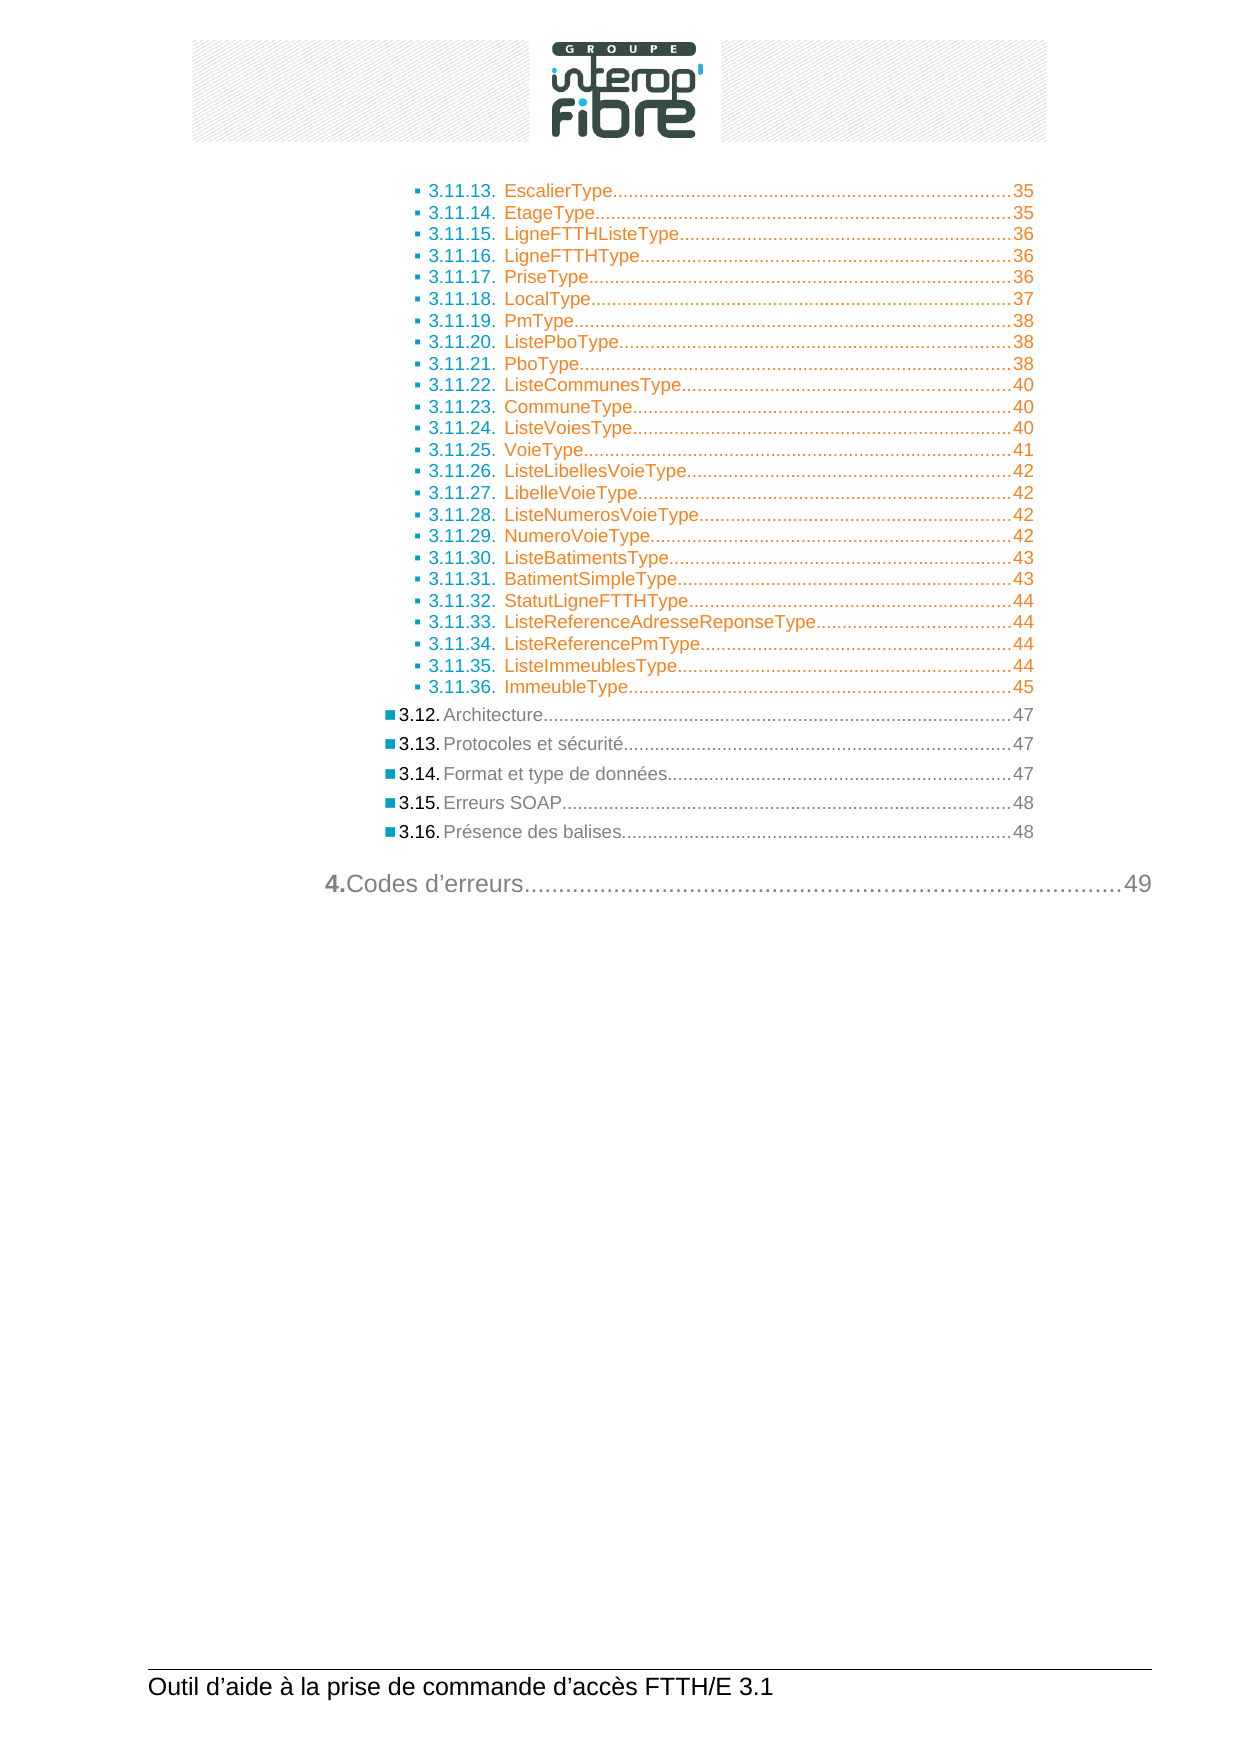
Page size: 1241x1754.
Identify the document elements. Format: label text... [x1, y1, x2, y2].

text 3.11.25. VoieType 41 [298, 439, 1033, 460]
picture [456, 529, 460, 540]
text 3.11.29. NumeroVoieType 42 [298, 525, 1033, 547]
text 3.16. Présence des balises 48 [384, 818, 1152, 843]
text 3.11.23. CommuneType 40 [298, 396, 1033, 417]
text 3.11.18. LocalType 37 [298, 288, 1033, 309]
picture [456, 206, 460, 217]
picture [147, 0, 1091, 180]
picture [456, 572, 460, 583]
text 3.11.27. LibelleVoieType 42 [298, 482, 1033, 503]
picture [456, 292, 460, 303]
picture [456, 357, 460, 368]
text 3.11.34. ListeReferencePmType 44 [298, 633, 1033, 654]
picture [456, 249, 460, 260]
picture [456, 335, 460, 346]
text 3.13. Protocoles et sécurité 47 [384, 731, 1152, 756]
picture [482, 357, 486, 368]
text 3.11.36. ImmeubleType 45 [298, 676, 1033, 697]
text 3.11.16. LigneFTTHType 36 [298, 245, 1033, 266]
text 3.11.22. ListeCommunesType 40 [298, 374, 1033, 396]
text 4. Codes d’erreurs 49 [325, 872, 1152, 897]
text 3.11.21. PboType 38 [298, 352, 1033, 374]
picture [456, 400, 460, 411]
picture [456, 464, 460, 475]
picture [456, 378, 460, 389]
picture [456, 184, 460, 195]
text 3.11.33. ListeReferenceAdresseReponseType 44 [298, 611, 1033, 633]
picture [456, 314, 460, 325]
picture [456, 615, 460, 626]
picture [456, 443, 460, 454]
picture [482, 572, 486, 583]
text 3.11.20. ListePboType 38 [298, 331, 1033, 352]
text 3.11.15. LigneFTTHListeType 36 [298, 223, 1033, 245]
text 3.11.31. BatimentSimpleType 43 [298, 568, 1033, 590]
text 3.11.14. EtageType 35 [298, 202, 1033, 223]
text 3.15. Erreurs SOAP 48 [384, 789, 1152, 814]
text 3.11.13. EscalierType 35 [298, 180, 1033, 202]
text 3.12. Architecture 47 [384, 702, 1152, 727]
text 3.11.32. StatutLigneFTTHType 44 [298, 590, 1033, 611]
text 3.11.17. PriseType 36 [298, 266, 1033, 288]
picture [456, 486, 460, 497]
picture [456, 680, 460, 691]
picture [456, 270, 460, 281]
picture [456, 227, 460, 238]
picture [456, 421, 460, 432]
picture [456, 508, 460, 519]
picture [456, 594, 460, 605]
text 3.11.30. ListeBatimentsType 43 [298, 547, 1033, 568]
picture [456, 551, 460, 562]
text 3.11.19. PmType 38 [298, 309, 1033, 331]
text 3.11.28. ListeNumerosVoieType 42 [298, 503, 1033, 525]
text 3.11.26. ListeLibellesVoieType 42 [298, 460, 1033, 482]
picture [456, 637, 460, 648]
picture [456, 659, 460, 670]
text 3.14. Format et type de données 47 [384, 760, 1152, 785]
text 3.11.35. ListeImmeublesType 44 [298, 654, 1033, 676]
text 3.11.24. ListeVoiesType 40 [298, 417, 1033, 439]
